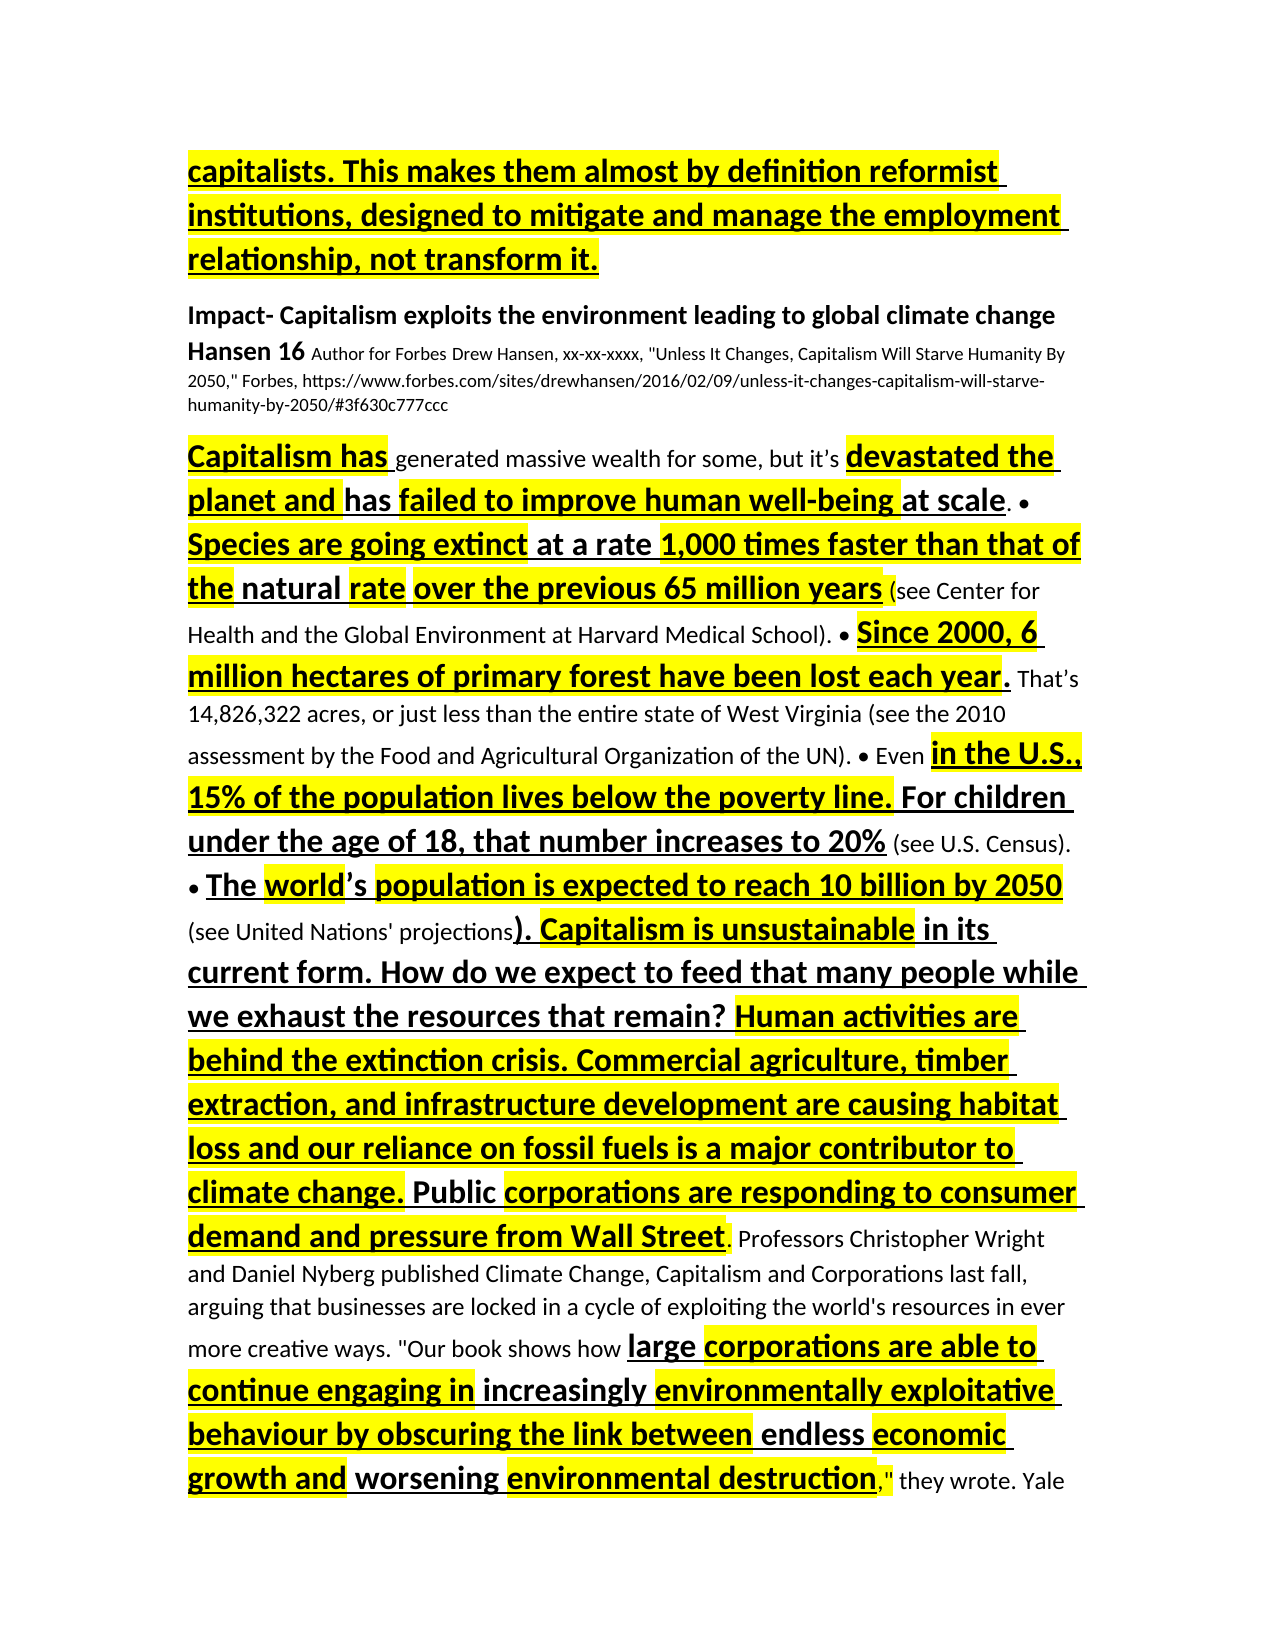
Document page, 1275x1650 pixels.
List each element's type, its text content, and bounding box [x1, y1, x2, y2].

subtitle Impact- Capitalism exploits the environment leading to global climate change [187, 298, 1087, 332]
text Hansen 16 Author for Forbes Drew Hansen, xx-xx-xxxx, "Unless It Changes, Capitalism Will Starve Humanity By 2050," Forbes, https://www.forbes.com/sites/drewhansen/2016/02/09/unless-it-changes-capitalism-will-starve-humanity-by-2050/#3f630c777ccc [187, 334, 1087, 417]
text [187, 987, 1087, 1498]
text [187, 150, 1087, 279]
